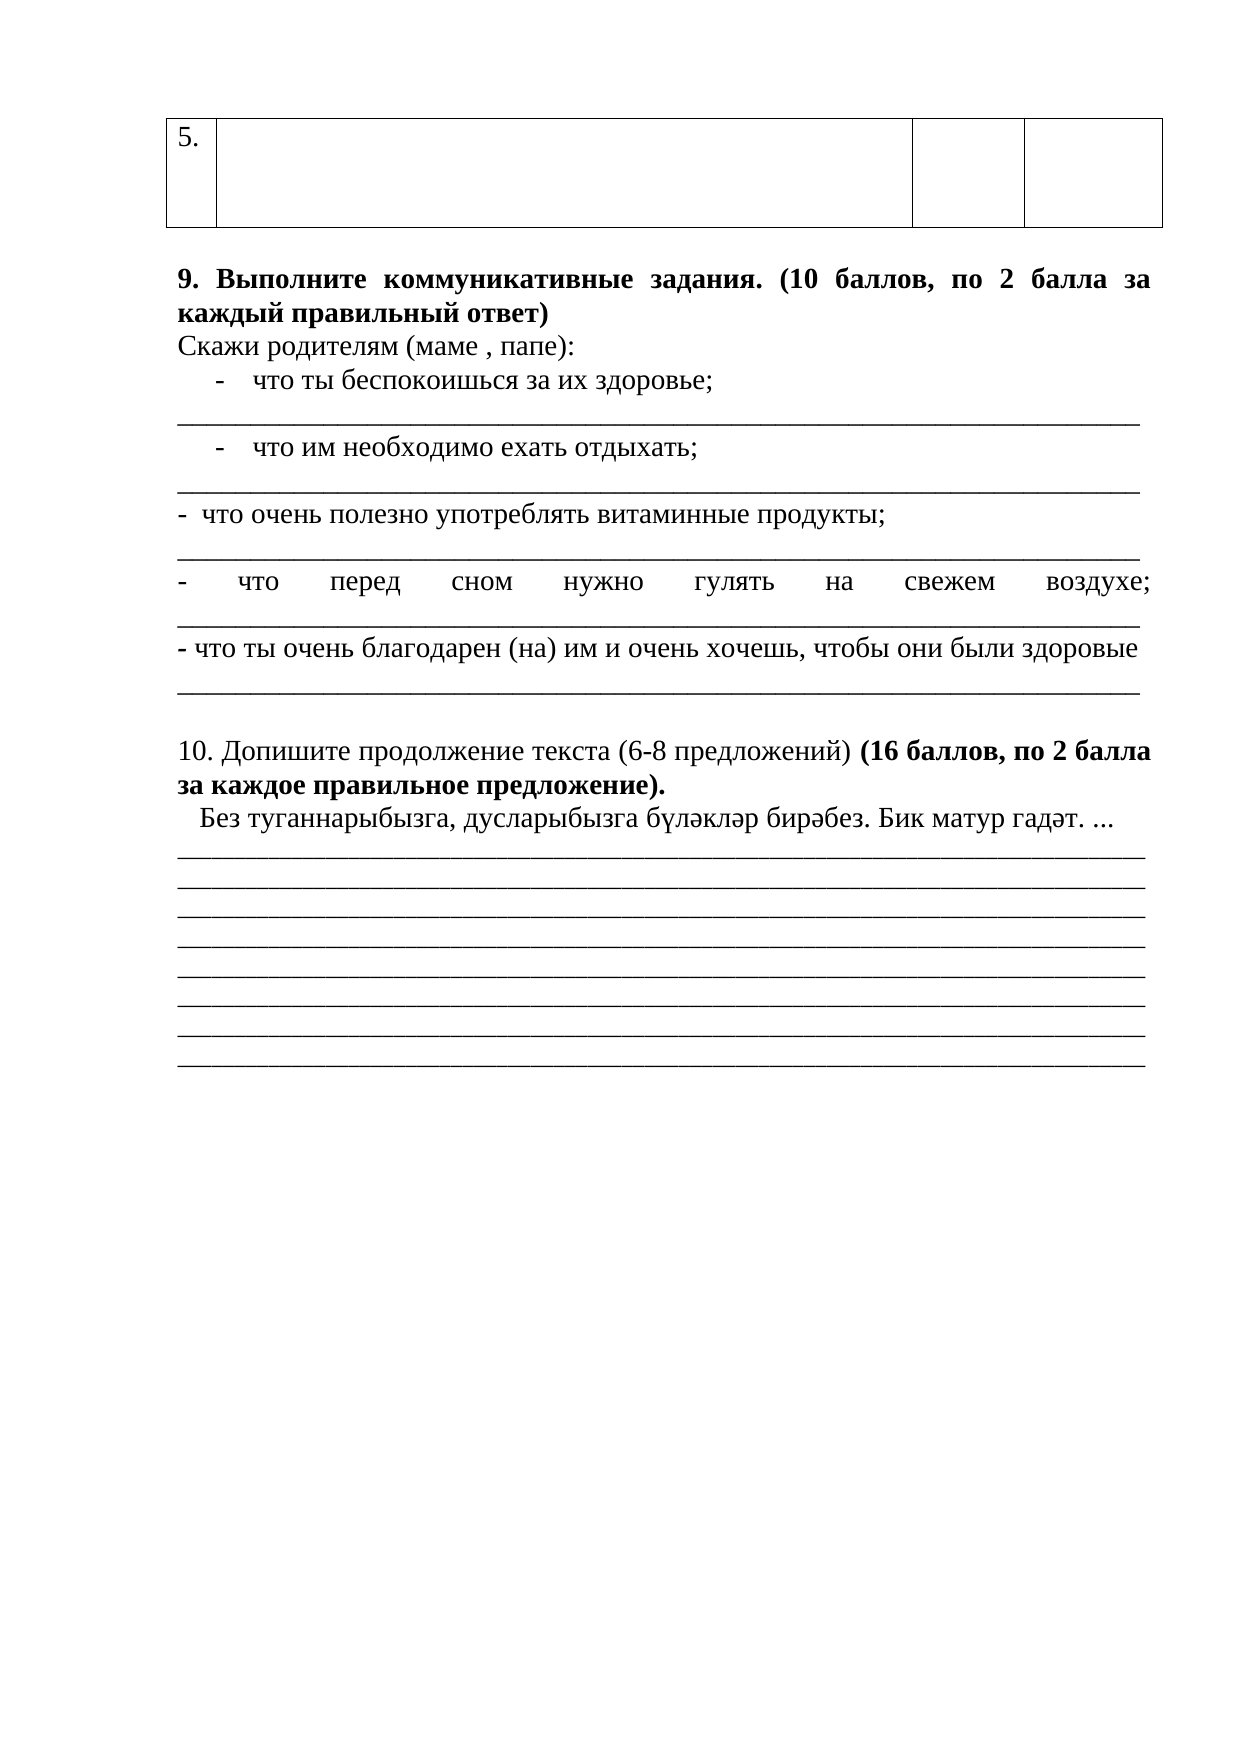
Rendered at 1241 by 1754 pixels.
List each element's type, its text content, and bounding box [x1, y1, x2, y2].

text __________________________________________________________________ [177, 530, 1152, 563]
list что им необходимо ехать отдыхать; [215, 429, 1152, 463]
text ________________________________________________________________________________________________________________________________________________________________________________________________________________________________________________________________________________________________________________________________________________________________________________________________________________________________________________________________________________________________________________________________________________________________________________________________________________________________________________________________________________________________________ [177, 834, 1152, 1070]
text 10. Допишите продолжение текста (6-8 предложений) (16 баллов, по 2 балла за каждое правильное предложение). [177, 733, 1152, 800]
table_cell [1025, 119, 1162, 227]
text - что очень полезно употреблять витаминные продукты; [177, 496, 1152, 530]
text Скажи родителям (маме , папе): [177, 328, 1152, 362]
table_cell [913, 119, 1024, 227]
text - что ты очень благодарен (на) им и очень хочешь, чтобы они были здоровые [177, 630, 1152, 664]
text Без туганнарыбызга, дусларыбызга бүләкләр бирәбез. Бик матур гадәт. ... [177, 800, 1152, 834]
list что ты беспокоишься за их здоровье; [215, 362, 1152, 396]
text __________________________________________________________________ [177, 463, 1152, 496]
text - что перед сном нужно гулять на свежем воздухе; __________________________________________________________________ [177, 563, 1152, 630]
text __________________________________________________________________ [177, 664, 1152, 697]
table_cell 5. [167, 119, 216, 227]
text 9. Выполните коммуникативные задания. (10 баллов, по 2 балла за каждый правильный ответ) [177, 261, 1152, 328]
table_cell [217, 119, 912, 227]
text __________________________________________________________________ [177, 396, 1152, 429]
